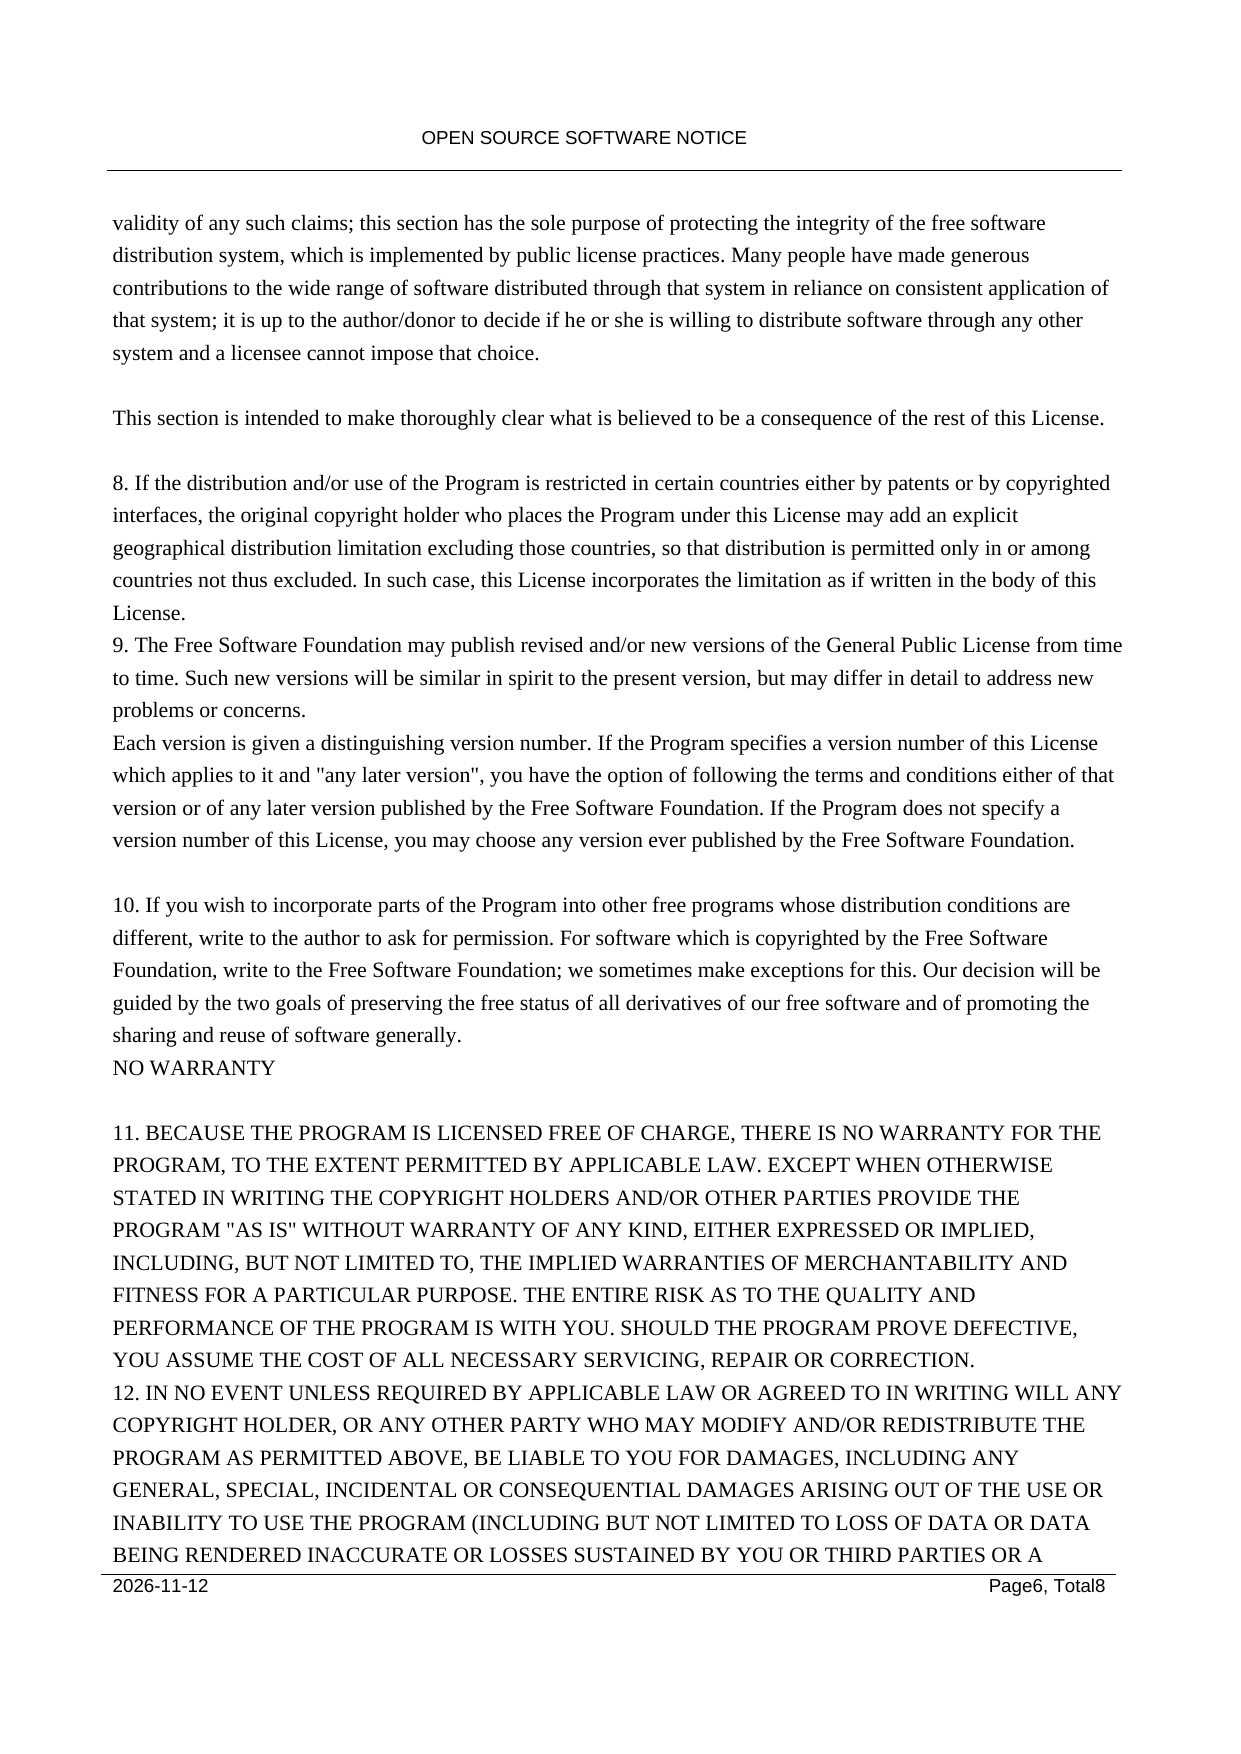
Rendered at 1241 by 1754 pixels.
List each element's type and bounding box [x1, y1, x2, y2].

text [112, 206, 1128, 1571]
